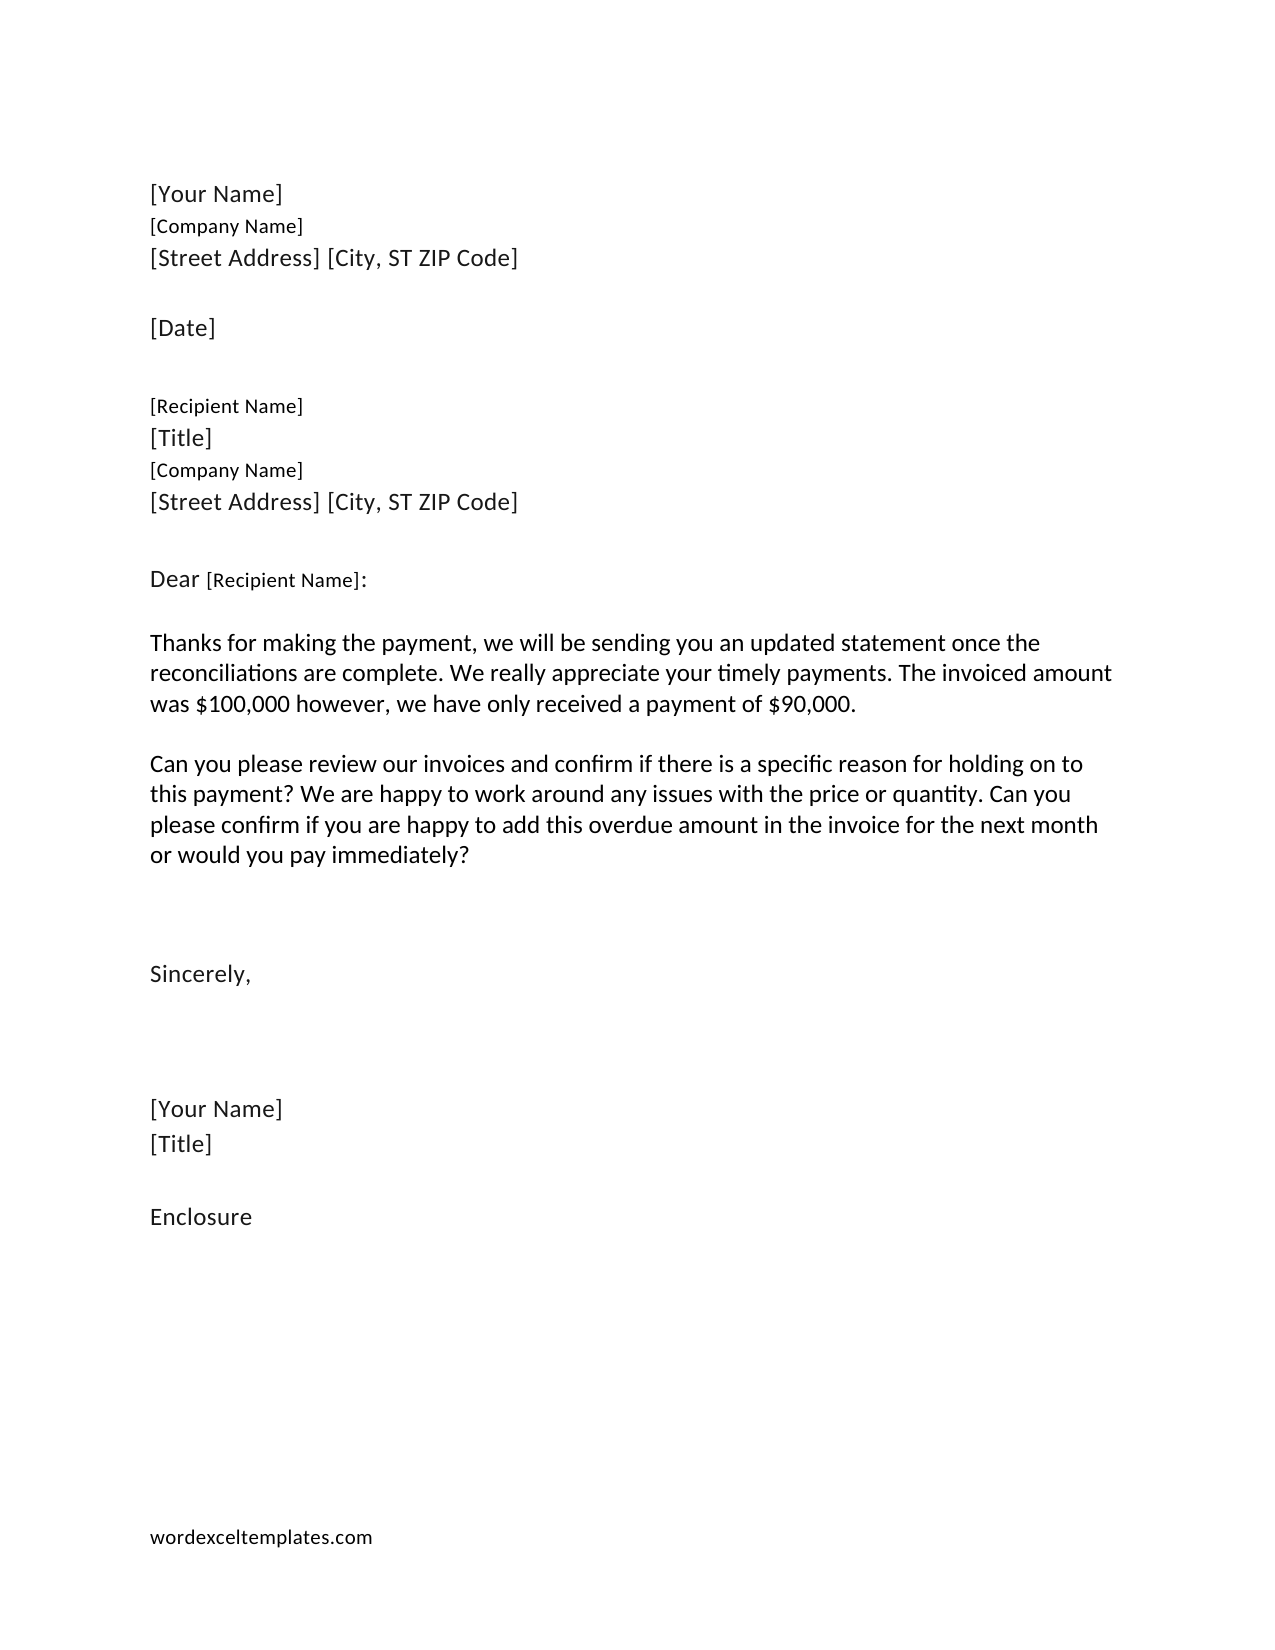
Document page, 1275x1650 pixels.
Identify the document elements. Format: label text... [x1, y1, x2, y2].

text Dear : [150, 563, 1125, 593]
text Thanks for making the payment, we will be sending you an updated statement once the reconciliations are complete. We really appreciate your timely payments. The invoiced amount was $100,000 however, we have only received a payment of $90,000. [150, 627, 1125, 718]
text Enclosure [150, 1201, 1125, 1231]
text Sincerely, [150, 959, 1125, 989]
text [Your Name] [150, 178, 1125, 209]
text [Your Name] [150, 1093, 1125, 1124]
text Can you please review our invoices and confirm if there is a specific reason for holding on to this payment? We are happy to work around any issues with the price or quantity. Can you please confirm if you are happy to add this overdue amount in the invoice for the next month or would you pay immediately? [150, 748, 1125, 870]
